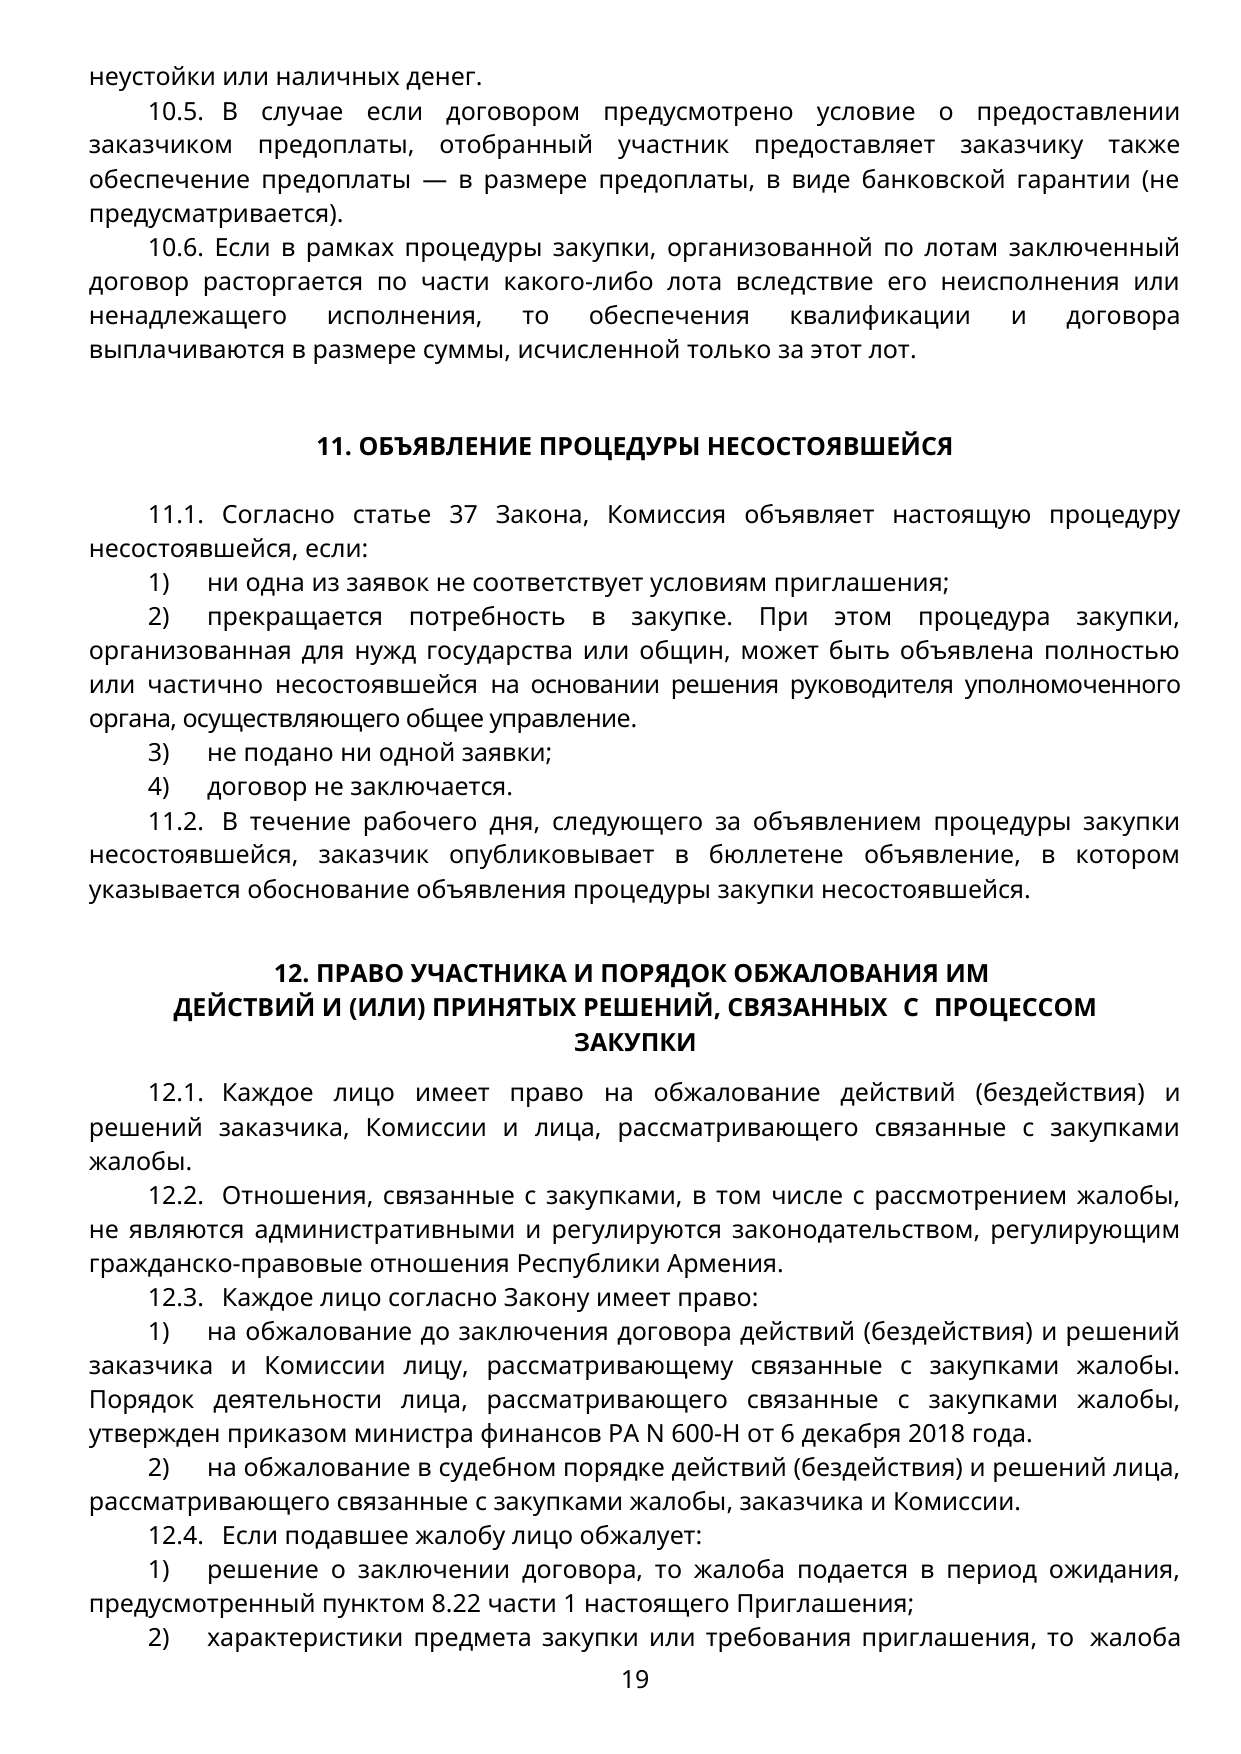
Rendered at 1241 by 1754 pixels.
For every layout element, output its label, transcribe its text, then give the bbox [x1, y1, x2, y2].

text 12.2. Отношения, связанные с закупками, в том числе с рассмотрением жалобы, не являются административными и регулируются законодательством, регулирующим гражданско-правовые отношения Республики Армения. [89, 1177, 1181, 1279]
text 2) на обжалование в судебном порядке действий (бездействия) и решений лица, рассматривающего связанные с закупками жалобы, заказчика и Комиссии. [89, 1450, 1181, 1518]
text 2) прекращается потребность в закупке. При этом процедура закупки, организованная для нужд государства или общин, может быть объявлена полностью или частично несостоявшейся на основании решения руководителя уполномоченного органа, осуществляющего общее управление. [89, 599, 1181, 735]
text 10.5. В случае если договором предусмотрено условие о предоставлении заказчиком предоплаты, отобранный участник предоставляет заказчику также обеспечение предоплаты — в размере предоплаты, в виде банковской гарантии (не предусматривается). [89, 93, 1181, 229]
text 11.1. Согласно статье 37 Закона, Комиссия объявляет настоящую процедуру несостоявшейся, если: [89, 497, 1181, 565]
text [89, 59, 1181, 93]
text 12.3. Каждое лицо согласно Закону имеет право: [89, 1279, 1181, 1313]
text 11. ОБЪЯВЛЕНИЕ ПРОЦЕДУРЫ НЕСОСТОЯВШЕЙСЯ [89, 428, 1181, 462]
text 12.4. Если подавшее жалобу лицо обжалует: [89, 1518, 1181, 1552]
text 12. ПРАВО УЧАСТНИКА И ПОРЯДОК ОБЖАЛОВАНИЯ ИМ ДЕЙСТВИЙ И (ИЛИ) ПРИНЯТЫХ РЕШЕНИЙ, СВЯЗАННЫХ С ПРОЦЕССОМ ЗАКУПКИ [148, 956, 1122, 1058]
text 1) ни одна из заявок не соответствует условиям приглашения; [89, 565, 1181, 599]
text 4) договор не заключается. [89, 769, 1181, 803]
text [89, 1620, 1181, 1654]
text 1) решение о заключении договора, то жалоба подается в период ожидания, предусмотренный пунктом 8.22 части 1 настоящего Приглашения; [89, 1552, 1181, 1620]
text 1) на обжалование до заключения договора действий (бездействия) и решений заказчика и Комиссии лицу, рассматривающему связанные с закупками жалобы. Порядок деятельности лица, рассматривающего связанные с закупками жалобы, утвержден приказом министра финансов РА N 600-Н от 6 декабря 2018 года. [89, 1313, 1181, 1450]
text 10.6. Если в рамках процедуры закупки, организованной по лотам заключенный договор расторгается по части какого-либо лота вследствие его неисполнения или ненадлежащего исполнения, то обеспечения квалификации и договора выплачиваются в размере суммы, исчисленной только за этот лот. [89, 229, 1181, 366]
text 12.1. Каждое лицо имеет право на обжалование действий (бездействия) и решений заказчика, Комиссии и лица, рассматривающего связанные с закупками жалобы. [89, 1075, 1181, 1177]
text 3) не подано ни одной заявки; [89, 735, 1181, 769]
text 11.2. В течение рабочего дня, следующего за объявлением процедуры закупки несостоявшейся, заказчик опубликовывает в бюллетене объявление, в котором указывается обоснование объявления процедуры закупки несостоявшейся. [89, 803, 1181, 905]
